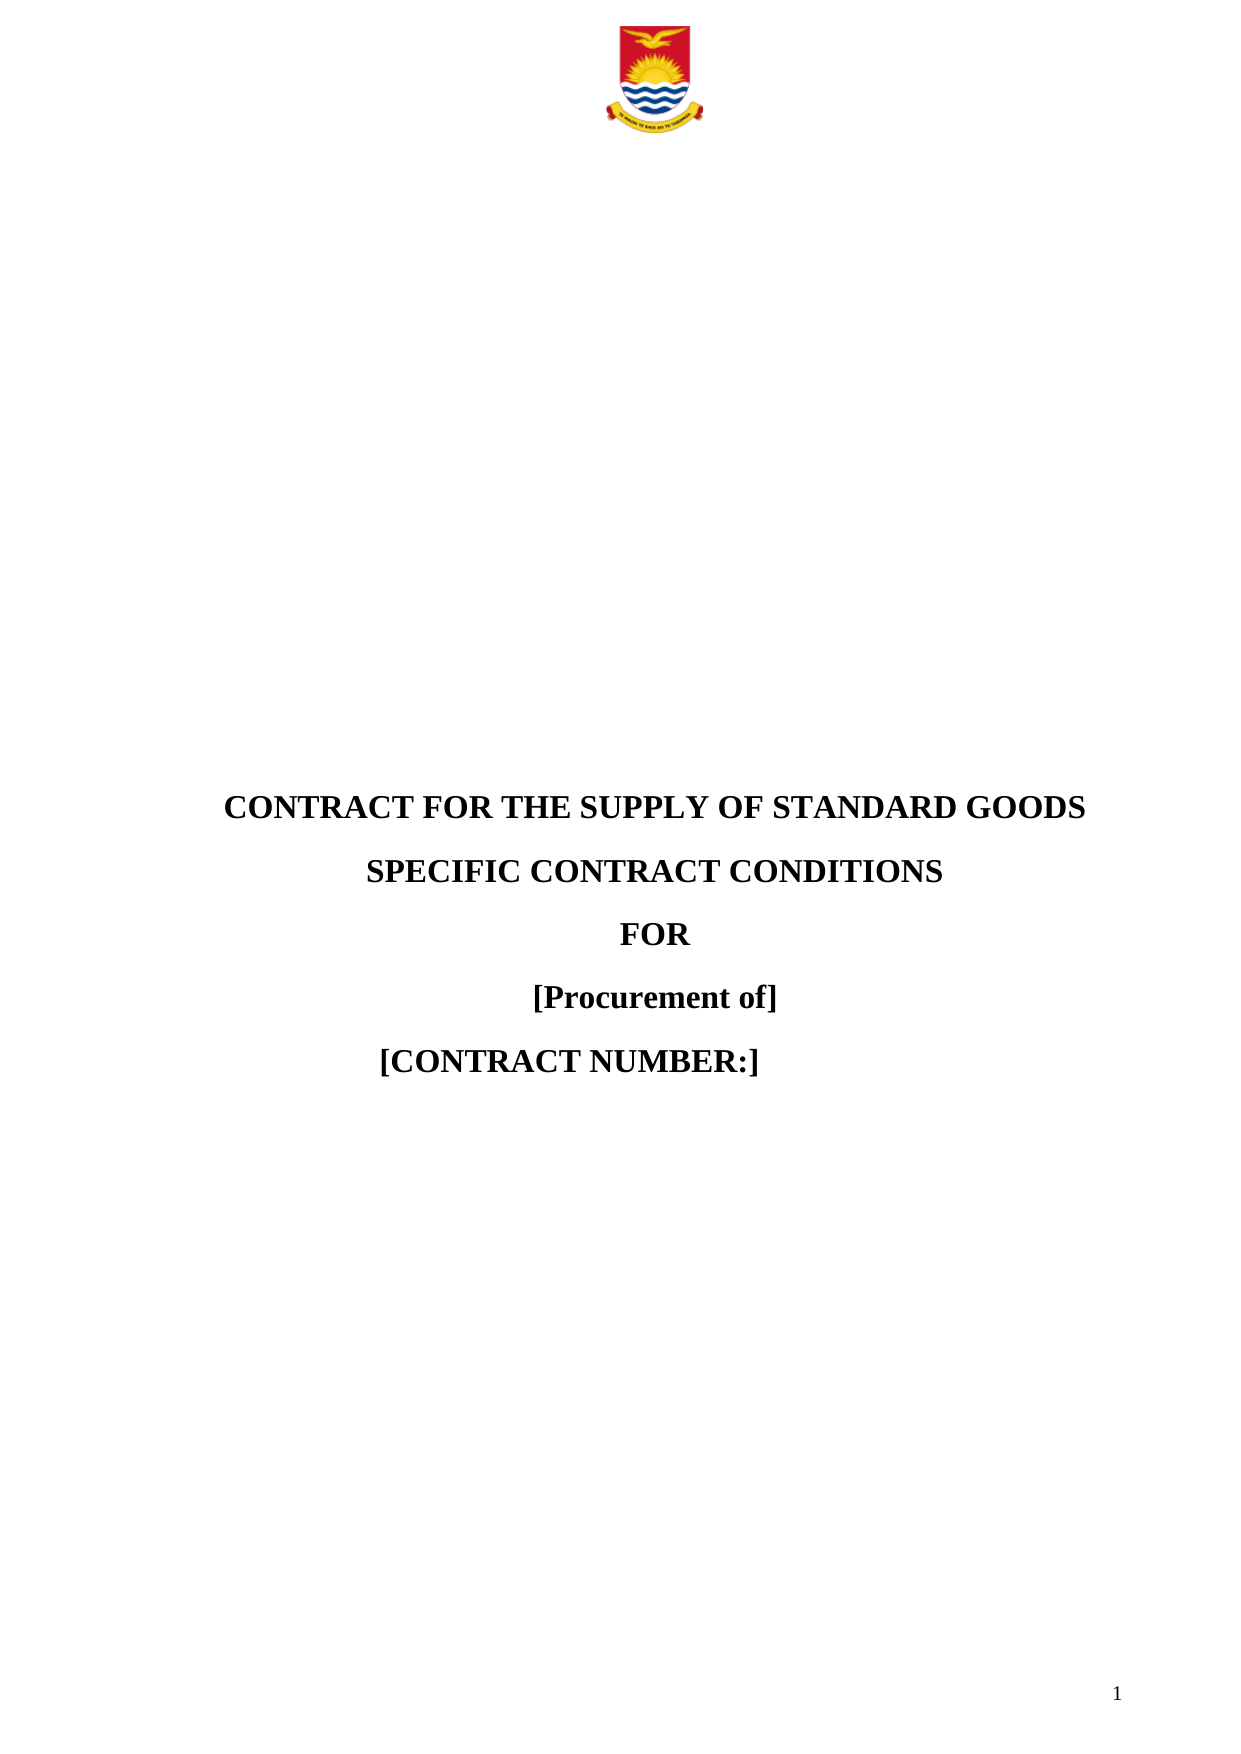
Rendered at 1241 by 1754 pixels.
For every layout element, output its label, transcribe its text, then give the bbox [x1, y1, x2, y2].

text CONTRACT FOR THE SUPPLY OF STANDARD GOODS [187, 787, 1122, 826]
picture [606, 26, 704, 133]
text FOR [187, 914, 1122, 952]
text [Procurement of] [187, 977, 1122, 1016]
text SPECIFIC CONTRACT CONDITIONS [187, 851, 1122, 889]
text [CONTRACT NUMBER:] [187, 1041, 1122, 1079]
